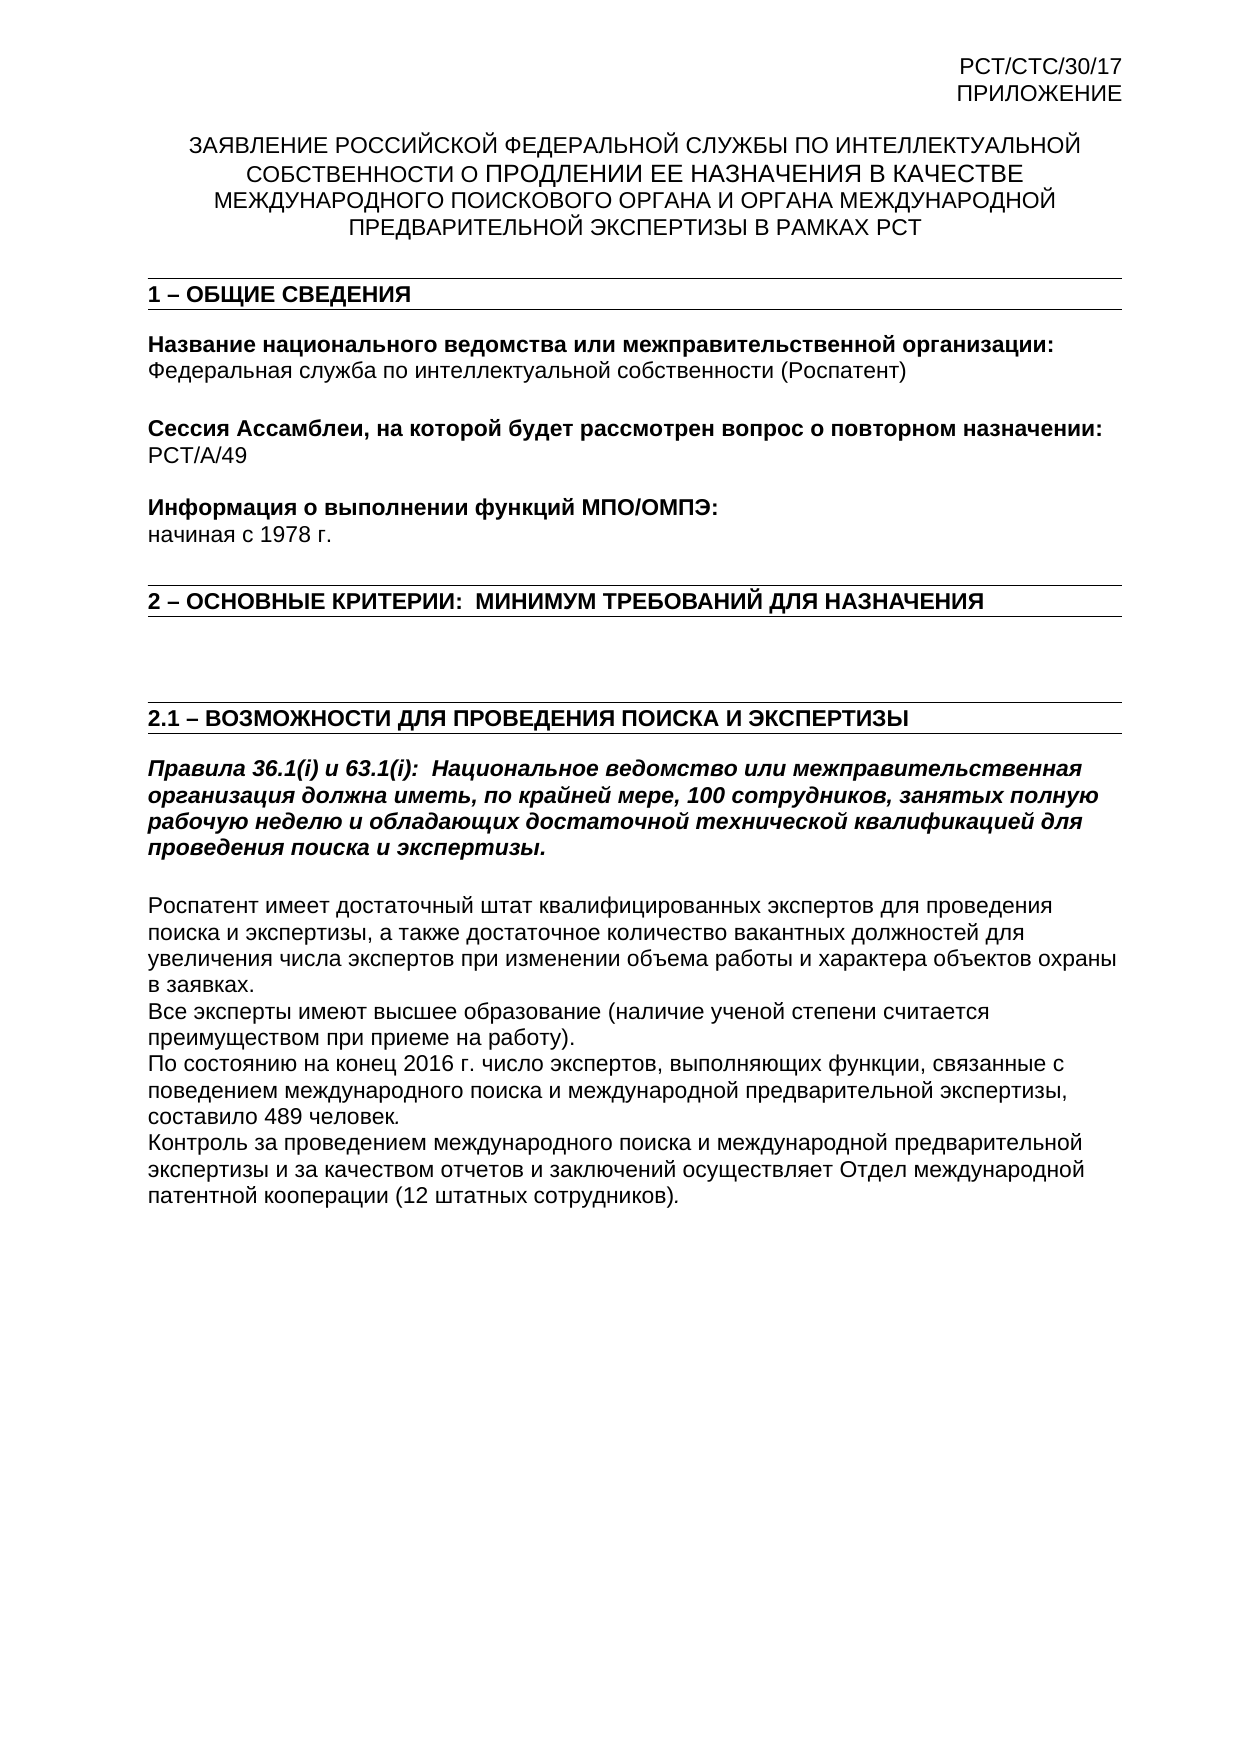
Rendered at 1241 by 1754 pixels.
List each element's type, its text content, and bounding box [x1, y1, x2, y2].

list ЗАЯВЛЕНИЕ РОССИЙСКОЙ ФЕДЕРАЛЬНОЙ СЛУЖБЫ ПО ИНТЕЛЛЕКТУАЛЬНОЙ СОБСТВЕННОСТИ о ПРОДЛЕНИИ ЕЕ НАЗНАЧЕНИЯ В КАЧЕСТВЕ МЕЖДУНАРОДНОГО ПОИСКОВОГО ОРГАНА И ОРГАНА МЕЖДУНАРОДНОЙ ПРЕДВАРИТЕЛЬНОЙ ЭКСПЕРТИЗЫ В РАМКАХ PCT [148, 132, 1122, 240]
text Роспатент имеет достаточный штат квалифицированных экспертов для проведения поиска и экспертизы, а также достаточное количество вакантных должностей для увеличения числа экспертов при изменении объема работы и характера объектов охраны в заявках. [148, 892, 1122, 998]
text Все эксперты имеют высшее образование (наличие ученой степени считается преимуществом при приеме на работу). [148, 998, 1122, 1050]
subtitle 2 – ОСНОВНЫЕ КРИТЕРИИ: минимум требований ДЛЯ НАЗНАЧЕНИЯ [148, 586, 1122, 616]
text Сессия Ассамблеи, на которой будет рассмотрен вопрос о повторном назначении: [148, 415, 1122, 442]
text Контроль за проведением международного поиска и международной предварительной экспертизы и за качеством отчетов и заключений осуществляет Отдел международной патентной кооперации (12 штатных сотрудников). [148, 1129, 1122, 1208]
subtitle 2.1 – ВОЗМОЖНОСТИ ДЛЯ ПРОВЕДЕНИЯ ПОИСКА И ЭКСПЕРТИЗЫ [148, 703, 1122, 733]
text Федеральная служба по интеллектуальной собственности (Роспатент) [148, 357, 1122, 384]
text Название национального ведомства или межправительственной организации: [148, 331, 1122, 357]
text Информация о выполнении функций МПО/ОМПЭ: [148, 494, 1122, 521]
text начиная с 1978 г. [148, 521, 1122, 547]
text PCT/A/49 [148, 442, 1122, 468]
text Правила 36.1(i) и 63.1(i): Национальное ведомство или межправительственная организация должна иметь, по крайней мере, 100 сотрудников, занятых полную рабочую неделю и обладающих достаточной технической квалификацией для проведения поиска и экспертизы. [148, 755, 1122, 861]
subtitle 1 – ОБЩИЕ СВЕДЕНИЯ [148, 279, 1122, 309]
text По состоянию на конец 2016 г. число экспертов, выполняющих функции, связанные с поведением международного поиска и международной предварительной экспертизы, составило 489 человек. [148, 1050, 1122, 1129]
